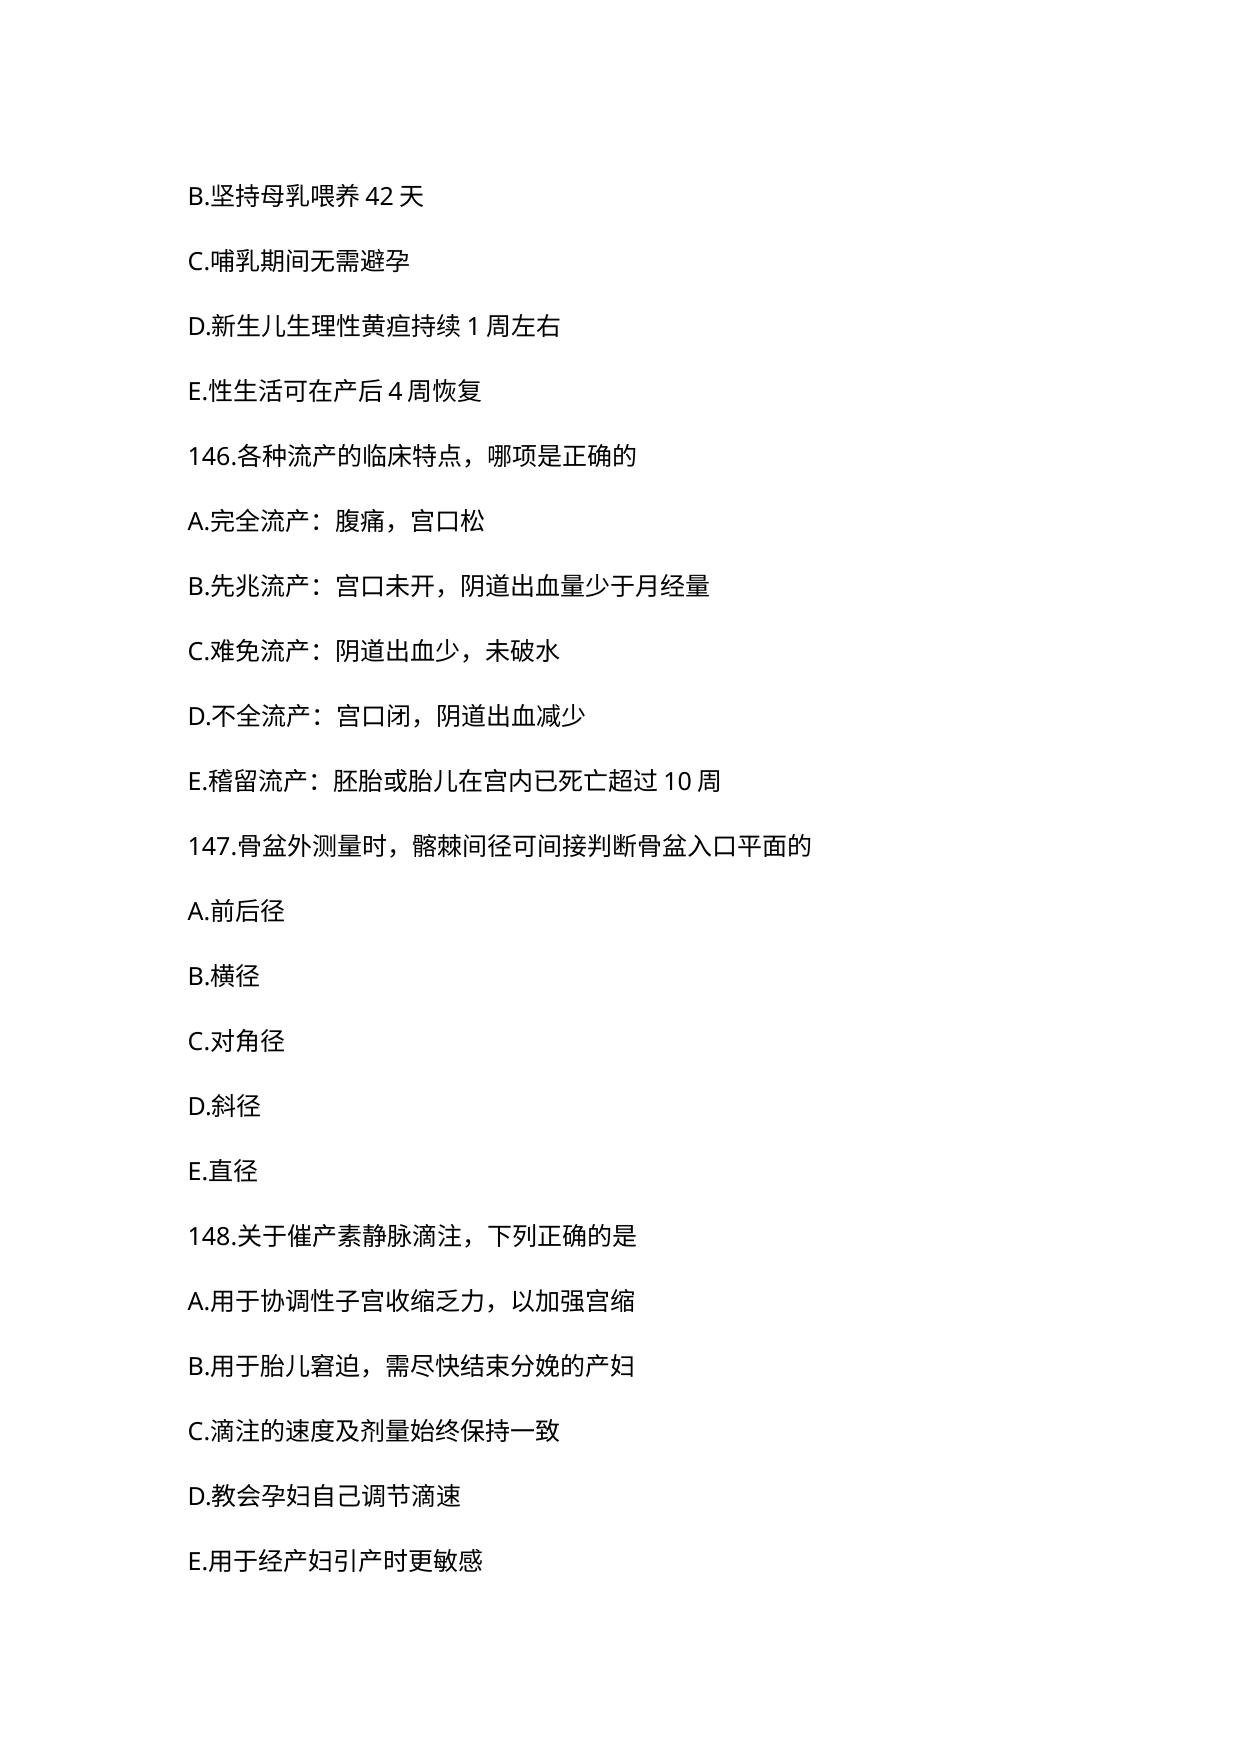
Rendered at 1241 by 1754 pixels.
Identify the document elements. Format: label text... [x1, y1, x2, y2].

text 147.骨盆外测量时，髂棘间径可间接判断骨盆入口平面的 [187, 812, 1053, 877]
text D.教会孕妇自己调节滴速 [187, 1462, 1053, 1527]
text A.完全流产：腹痛，宫口松 [187, 487, 1053, 552]
text 146.各种流产的临床特点，哪项是正确的 [187, 422, 1053, 487]
text A.前后径 [187, 877, 1053, 942]
text C.难免流产：阴道出血少，未破水 [187, 617, 1053, 682]
text B.坚持母乳喂养42天 [187, 162, 1053, 227]
text E.性生活可在产后4周恢复 [187, 357, 1053, 422]
text B.横径 [187, 942, 1053, 1007]
text E.用于经产妇引产时更敏感 [187, 1527, 1053, 1592]
text A.用于协调性子宫收缩乏力，以加强宫缩 [187, 1267, 1053, 1332]
text D.斜径 [187, 1072, 1053, 1137]
text E.直径 [187, 1137, 1053, 1202]
text C.对角径 [187, 1007, 1053, 1072]
text C.滴注的速度及剂量始终保持一致 [187, 1397, 1053, 1462]
text B.用于胎儿窘迫，需尽快结束分娩的产妇 [187, 1332, 1053, 1397]
text D.不全流产：宫口闭，阴道出血减少 [187, 682, 1053, 747]
text D.新生儿生理性黄疸持续1周左右 [187, 292, 1053, 357]
text B.先兆流产：宫口未开，阴道出血量少于月经量 [187, 552, 1053, 617]
text 148.关于催产素静脉滴注，下列正确的是 [187, 1202, 1053, 1267]
text E.稽留流产：胚胎或胎儿在宫内已死亡超过10周 [187, 747, 1053, 812]
text C.哺乳期间无需避孕 [187, 227, 1053, 292]
